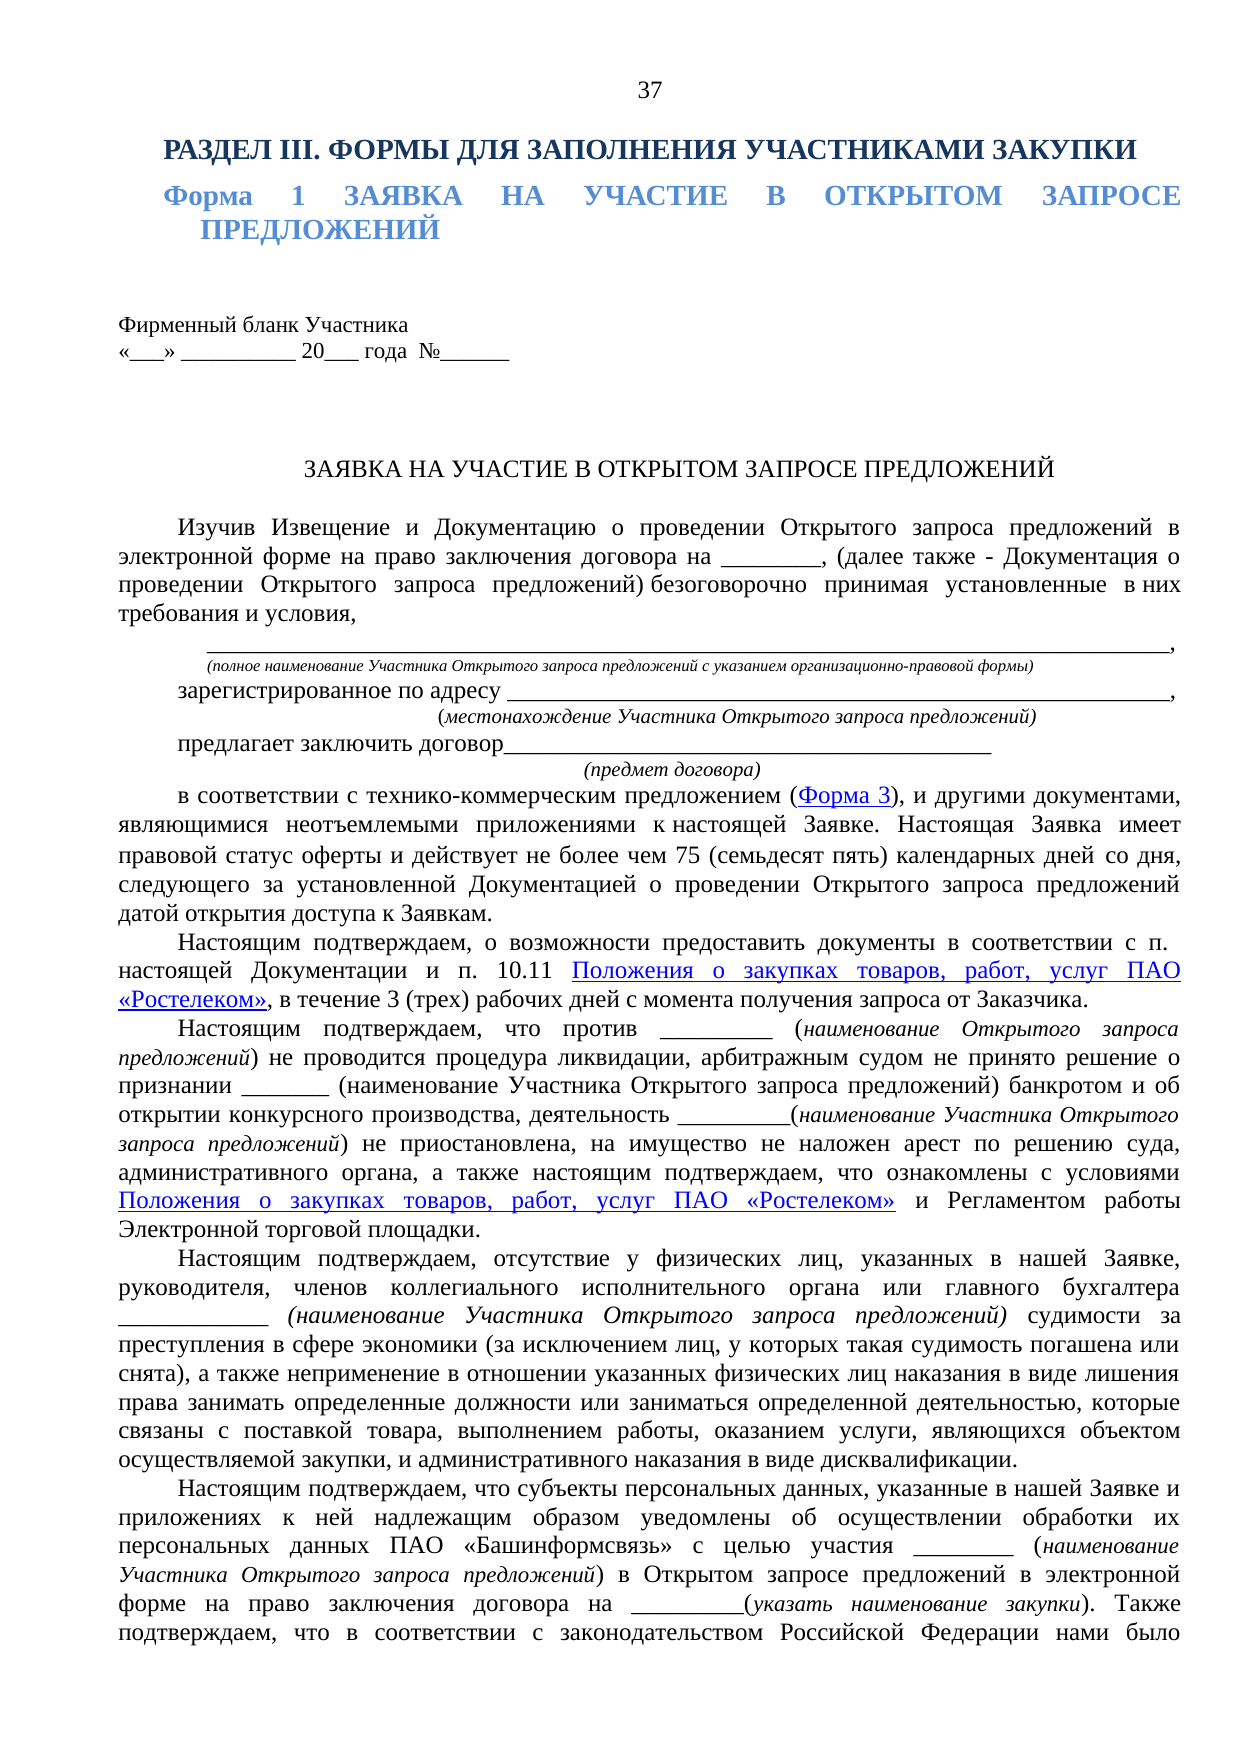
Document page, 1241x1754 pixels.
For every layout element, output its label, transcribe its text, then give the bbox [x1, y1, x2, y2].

text зарегистрированное по адресу _____________________________________________________, [118, 675, 1181, 704]
text Настоящим подтверждаем, что против _________ (наименование Открытого запроса предложений) не проводится процедура ликвидации, арбитражным судом не принято решение о признании _______ (наименование Участника Открытого запроса предложений) банкротом и об открытии конкурсного производства, деятельность _________(наименование Участника Открытого запроса предложений) не приостановлена, на имущество не наложен арест по решению суда, административного органа, а также настоящим подтверждаем, что ознакомлены с условиями Положения о закупках товаров, работ, услуг ПАО «Ростелеком» и Регламентом работы Электронной торговой площадки. [118, 1013, 1181, 1243]
text Настоящим подтверждаем, отсутствие у физических лиц, указанных в нашей Заявке, руководителя, членов коллегиального исполнительного органа или главного бухгалтера ____________ (наименование Участника Открытого запроса предложений) судимости за преступления в сфере экономики (за исключением лиц, у которых такая судимость погашена или снята), а также неприменение в отношении указанных физических лиц наказания в виде лишения права занимать определенные должности или заниматься определенной деятельностью, которые связаны с поставкой товара, выполнением работы, оказанием услуги, являющихся объектом осуществляемой закупки, и административного наказания в виде дисквалификации. [118, 1243, 1181, 1473]
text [118, 1473, 1181, 1646]
text (предмет договора) [118, 757, 1181, 781]
text предлагает заключить договор_______________________________________ [118, 728, 1181, 757]
text Изучив Извещение и Документацию о проведении Открытого запроса предложений в электронной форме на право заключения договора на ________, (далее также - Документация о проведении Открытого запроса предложений) безоговорочно принимая установленные в них требования и условия, [118, 512, 1181, 627]
text «___» __________ 20___ года №______ [118, 337, 1181, 363]
text РАЗДЕЛ III. ФОРМЫ ДЛЯ ЗАПОЛНЕНИЯ УЧАСТНИКАМИ ЗАКУПКИ [163, 132, 1181, 166]
text в соответствии с технико-коммерческим предложением (Форма 3), и другими документами, являющимися неотъемлемыми приложениями к настоящей Заявке. Настоящая Заявка имеет правовой статус оферты и действует не более чем 75 (семьдесят пять) календарных дней со дня, следующего за установленной Документацией о проведении Открытого запроса предложений датой открытия доступа к Заявкам. [118, 781, 1181, 927]
text Форма 1 ЗАЯВКА НА УЧАСТИЕ В ОТКРЫТОМ ЗАПРОСЕ ПРЕДЛОЖЕНИЙ [163, 178, 1181, 246]
text Настоящим подтверждаем, о возможности предоставить документы в соответствии с п. 0 настоящей Документации и п. 10.11 Положения о закупках товаров, работ, услуг ПАО «Ростелеком», в течение 3 (трех) рабочих дней с момента получения запроса от Заказчика. [118, 927, 1181, 1013]
text ЗАЯВКА НА УЧАСТИЕ В ОТКРЫТОМ ЗАПРОСЕ ПРЕДЛОЖЕНИЙ [118, 454, 1181, 483]
text _____________________________________________________________________________, (полное наименование Участника Открытого запроса предложений с указанием организационно-правовой формы) [207, 627, 1181, 675]
text Фирменный бланк Участника [118, 311, 1181, 337]
text (местонахождение Участника Открытого запроса предложений) [118, 704, 1181, 728]
